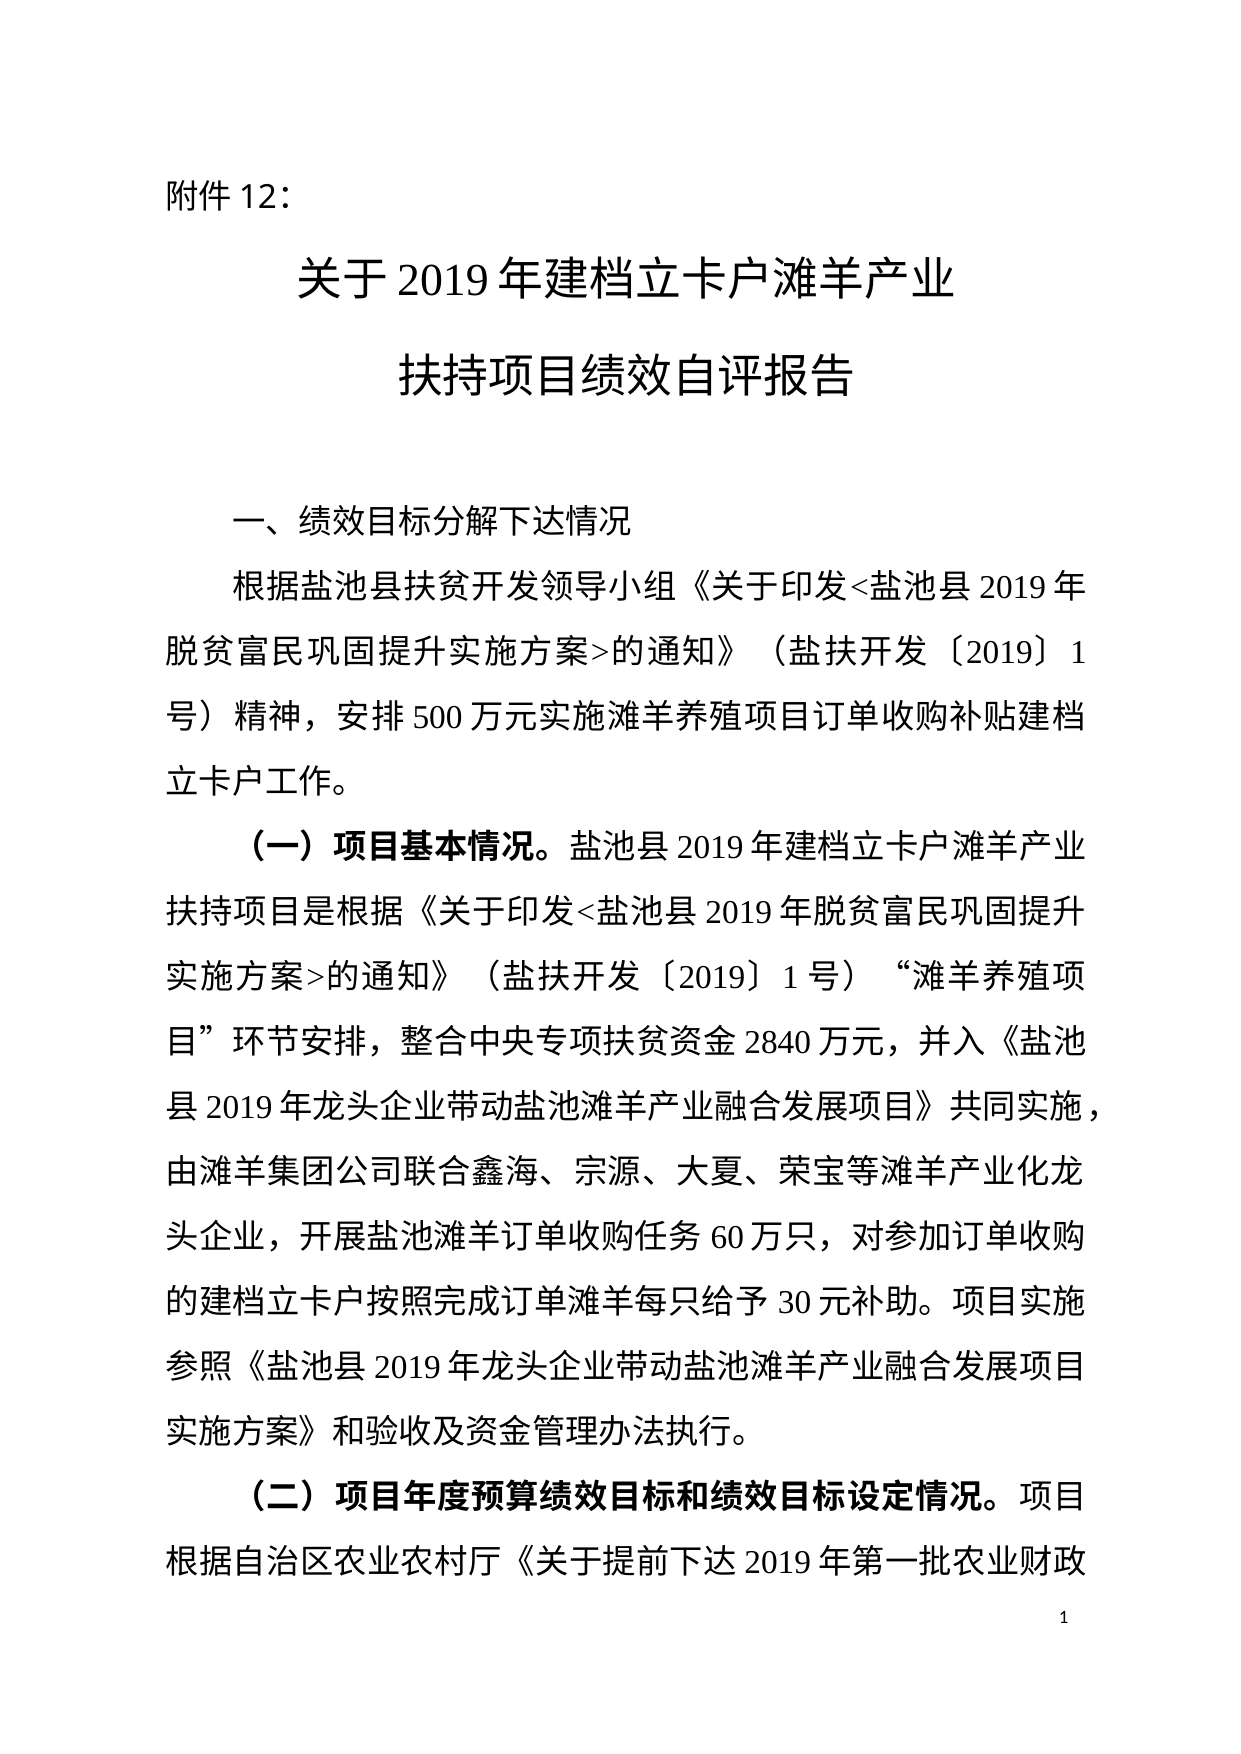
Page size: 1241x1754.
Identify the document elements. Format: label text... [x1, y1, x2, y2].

text 一、绩效目标分解下达情况 [165, 486, 1087, 551]
text （一）项目基本情况。盐池县2019年建档立卡户滩羊产业扶持项目是根据《关于印发<盐池县2019年脱贫富民巩固提升实施方案>的通知》（盐扶开发〔2019〕1号）“滩羊养殖项目”环节安排，整合中央专项扶贫资金2840万元，并入《盐池县2019年龙头企业带动盐池滩羊产业融合发展项目》共同实施，由滩羊集团公司联合鑫海、宗源、大夏、荣宝等滩羊产业化龙头企业，开展盐池滩羊订单收购任务60万只，对参加订单收购的建档立卡户按照完成订单滩羊每只给予30元补助。项目实施参照《盐池县2019年龙头企业带动盐池滩羊产业融合发展项目实施方案》和验收及资金管理办法执行。 [165, 811, 1087, 1461]
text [165, 1461, 1087, 1591]
text 关于2019年建档立卡户滩羊产业 [165, 226, 1087, 324]
text 附件12： [165, 161, 1087, 226]
text 根据盐池县扶贫开发领导小组《关于印发<盐池县2019年脱贫富民巩固提升实施方案>的通知》（盐扶开发〔2019〕1号）精神，安排500万元实施滩羊养殖项目订单收购补贴建档立卡户工作。 [165, 551, 1087, 811]
text 扶持项目绩效自评报告 [165, 324, 1087, 421]
